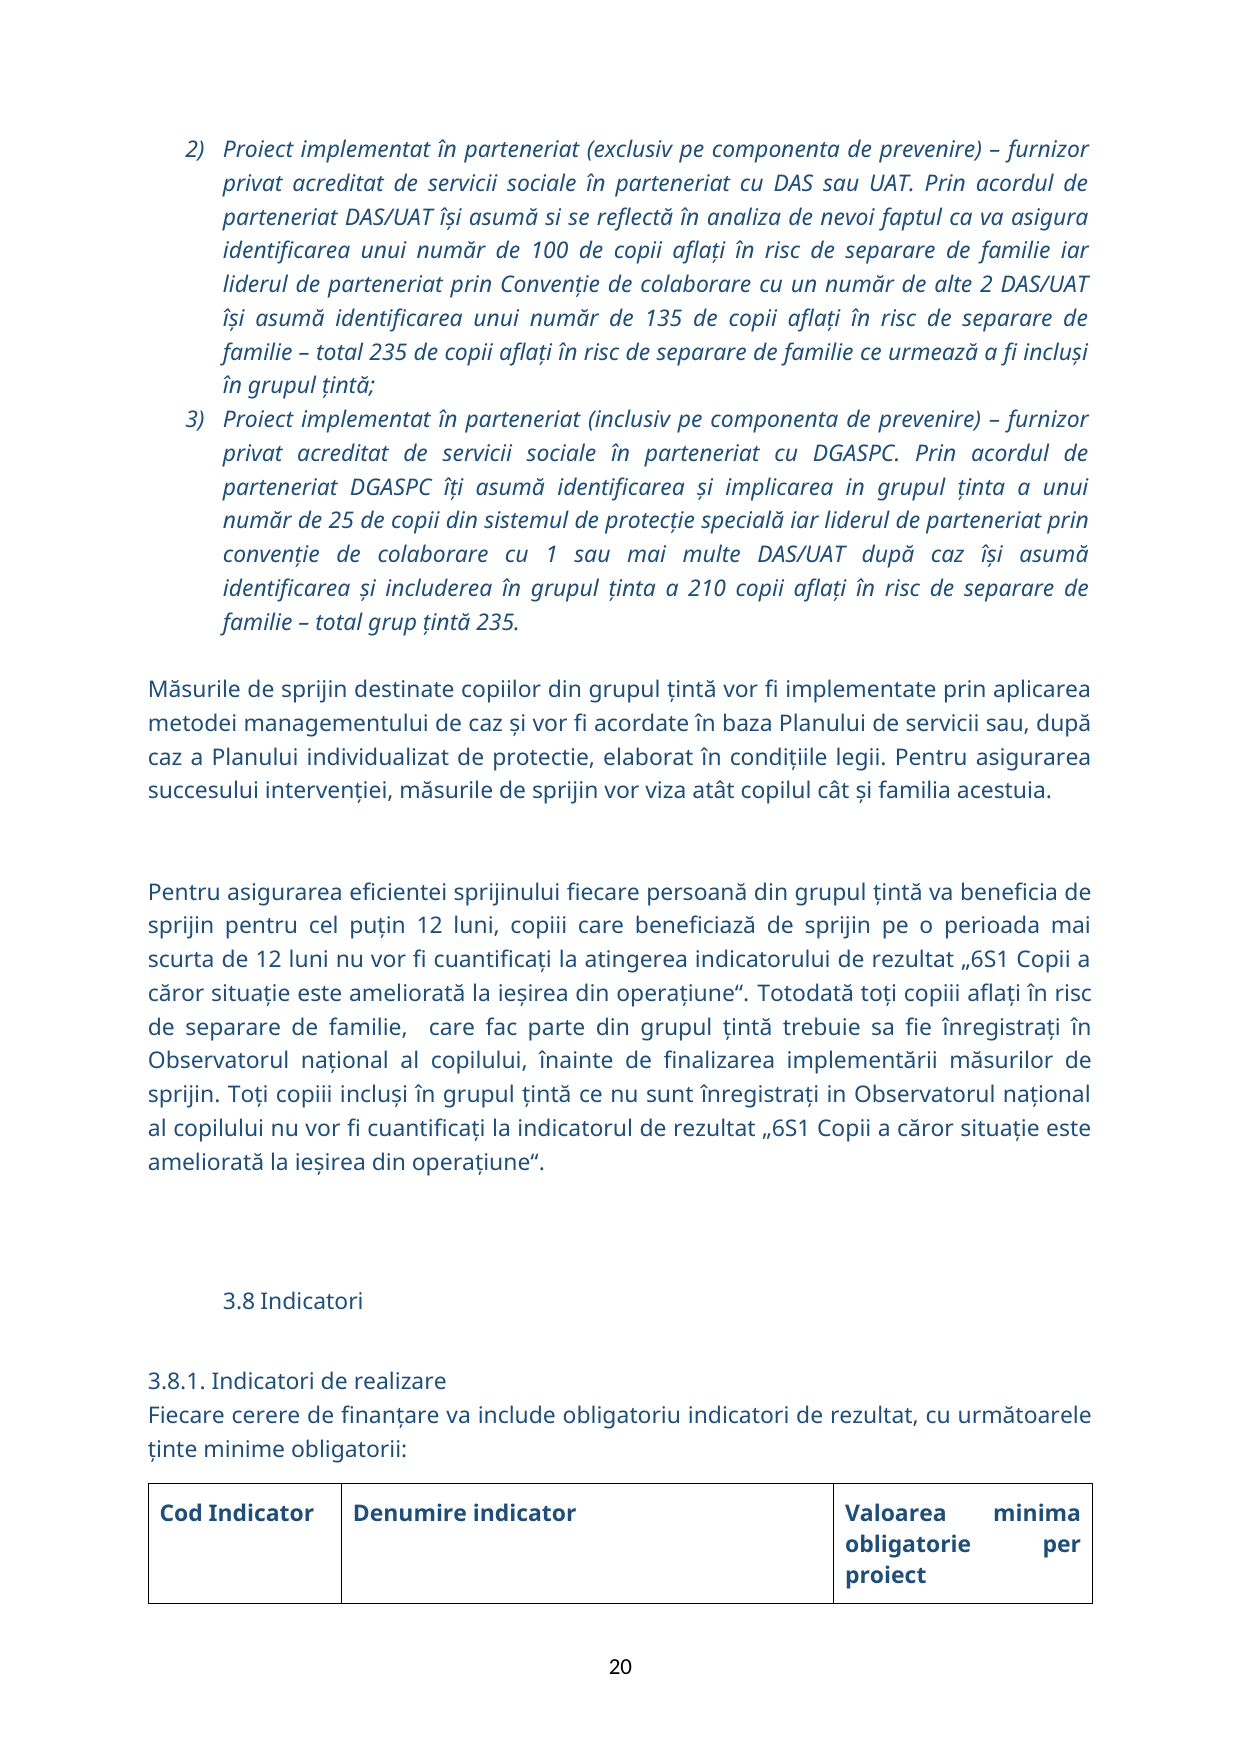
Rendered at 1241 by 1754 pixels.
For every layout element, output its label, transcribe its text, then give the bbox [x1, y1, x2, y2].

table_header Denumire indicator [342, 1484, 833, 1603]
subtitle 3.8.1. Indicatori de realizare [148, 1365, 1093, 1396]
list Proiect implementat în parteneriat (inclusiv pe componenta de prevenire) – furnizor privat acreditat de servicii sociale în parteneriat cu DGASPC. Prin acordul de parteneriat DGASPC îți asumă identificarea și implicarea in grupul ținta a unui număr de 25 de copii din sistemul de protecție specială iar liderul de parteneriat prin convenție de colaborare cu 1 sau mai multe DAS/UAT după caz își asumă identificarea și includerea în grupul ținta a 210 copii aflați în risc de separare de familie – total grup țintă 235. [185, 403, 1093, 637]
text Fiecare cerere de finanțare va include obligatoriu indicatori de rezultat, cu următoarele ținte minime obligatorii: [148, 1399, 1093, 1464]
table_header Cod Indicator [149, 1484, 341, 1603]
text Pentru asigurarea eficientei sprijinului fiecare persoană din grupul țintă va beneficia de sprijin pentru cel puțin 12 luni, copiii care beneficiază de sprijin pe o perioada mai scurta de 12 luni nu vor fi cuantificați la atingerea indicatorului de rezultat „6S1 Copii a căror situație este ameliorată la ieșirea din operațiune“. Totodată toți copiii aflați în risc de separare de familie, care fac parte din grupul țintă trebuie sa fie înregistrați în Observatorul național al copilului, înainte de finalizarea implementării măsurilor de sprijin. Toți copiii incluși în grupul țintă ce nu sunt înregistrați in Observatorul național al copilului nu vor fi cuantificați la indicatorul de rezultat „6S1 Copii a căror situație este ameliorată la ieșirea din operațiune“. [148, 875, 1093, 1177]
text Măsurile de sprijin destinate copiilor din grupul țintă vor fi implementate prin aplicarea metodei managementului de caz și vor fi acordate în baza Planului de servicii sau, după caz a Planului individualizat de protectie, elaborat în condițiile legii. Pentru asigurarea succesului intervenției, măsurile de sprijin vor viza atât copilul cât și familia acestuia. [148, 673, 1093, 805]
list Proiect implementat în parteneriat (exclusiv pe componenta de prevenire) – furnizor privat acreditat de servicii sociale în parteneriat cu DAS sau UAT. Prin acordul de parteneriat DAS/UAT își asumă si se reflectă în analiza de nevoi faptul ca va asigura identificarea unui număr de 100 de copii aflați în risc de separare de familie iar liderul de parteneriat prin Convenție de colaborare cu un număr de alte 2 DAS/UAT își asumă identificarea unui număr de 135 de copii aflați în risc de separare de familie – total 235 de copii aflați în risc de separare de familie ce urmează a fi incluși în grupul țintă; [185, 133, 1093, 400]
subtitle Indicatori [223, 1284, 1093, 1316]
table_header Valoarea minima obligatorie per proiect [834, 1484, 1092, 1603]
